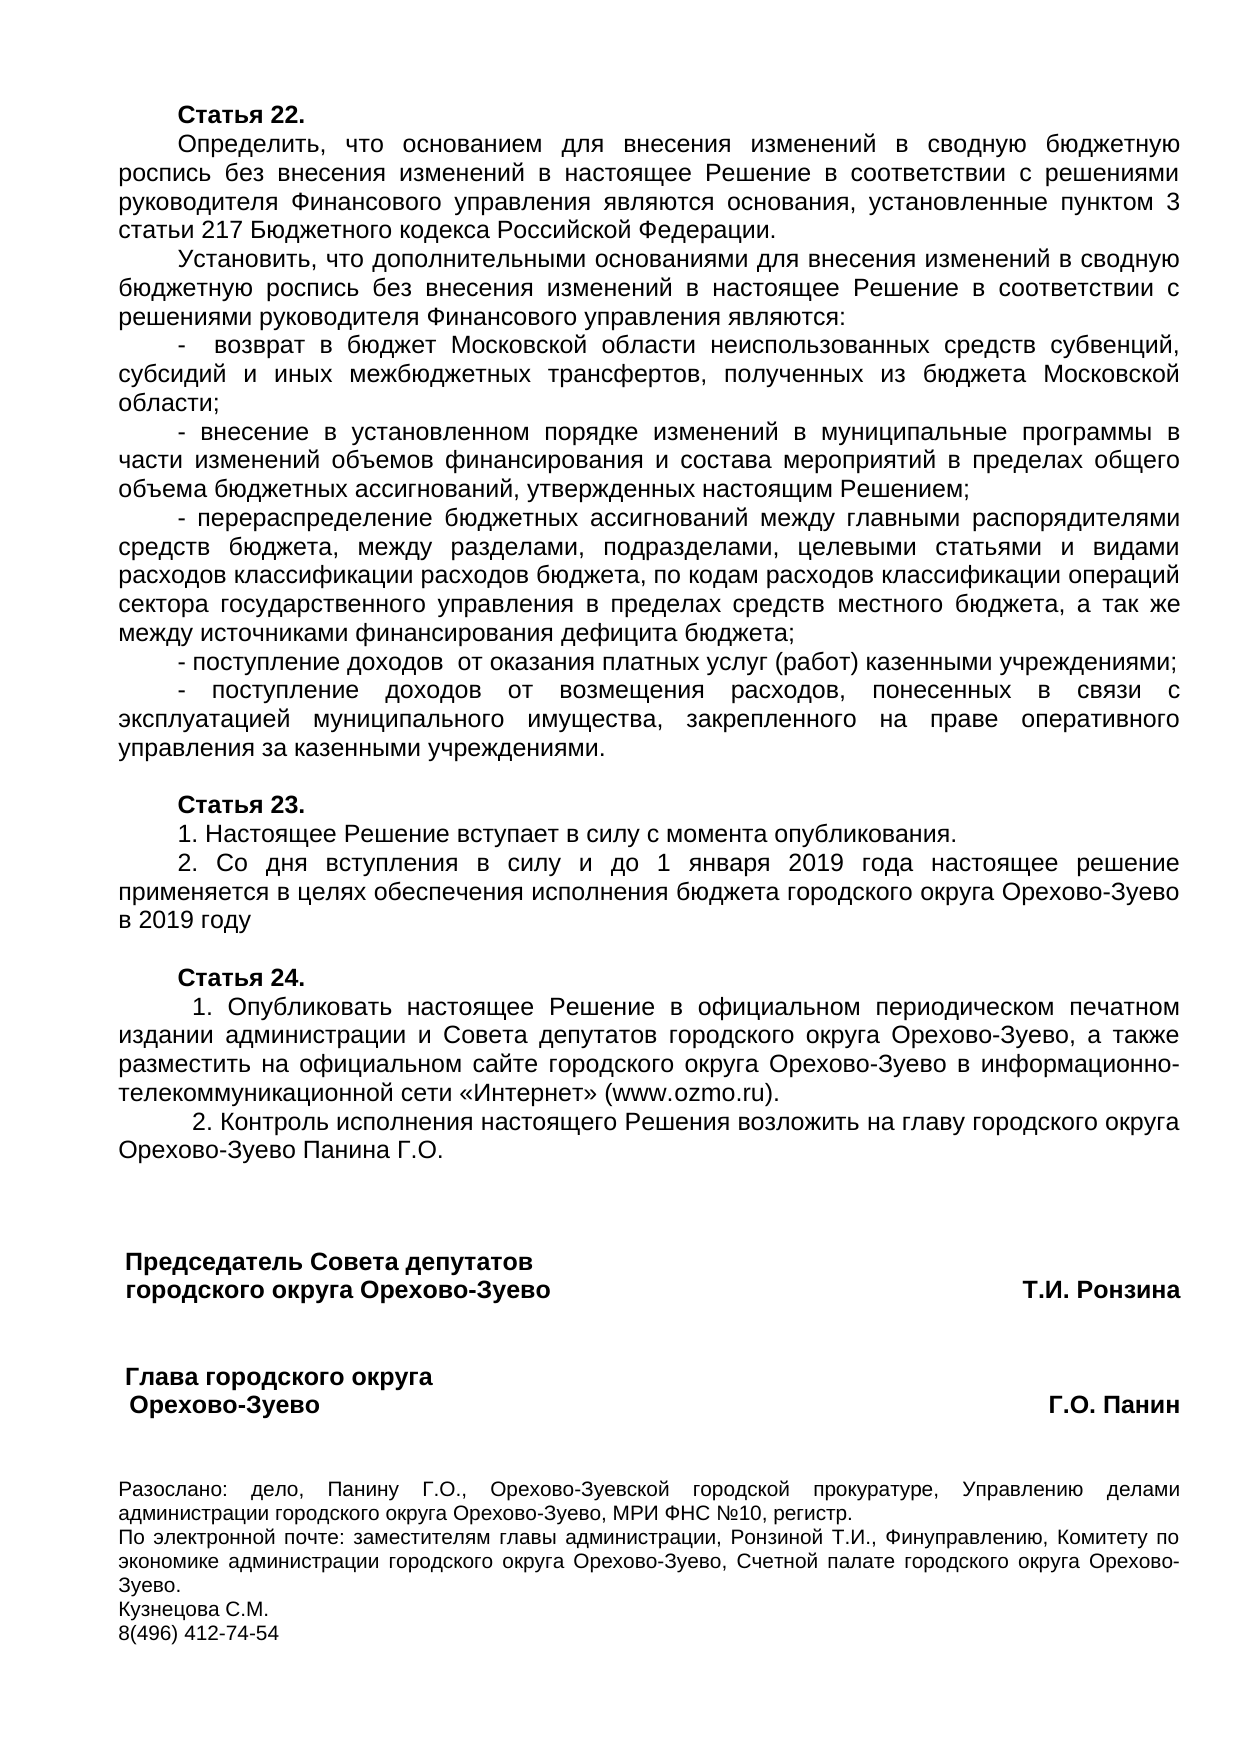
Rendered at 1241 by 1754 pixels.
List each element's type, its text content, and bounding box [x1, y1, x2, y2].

text - возврат в бюджет Московской области неиспользованных средств субвенций, субсидий и иных межбюджетных трансфертов, полученных из бюджета Московской области; [118, 330, 1181, 417]
text Глава городского округа [118, 1362, 1181, 1390]
text 2. Со дня вступления в силу и до 1 января 2019 года настоящее решение применяется в целях обеспечения исполнения бюджета городского округа Орехово-Зуево в 2019 году [118, 848, 1181, 934]
text - поступление доходов от оказания платных услуг (работ) казенными учреждениями; [118, 647, 1181, 675]
text Определить, что основанием для внесения изменений в сводную бюджетную роспись без внесения изменений в настоящее Решение в соответствии с решениями руководителя Финансового управления являются основания, установленные пунктом 3 статьи 217 Бюджетного кодекса Российской Федерации. [118, 129, 1181, 244]
text 1. Настоящее Решение вступает в силу с момента опубликования. [118, 819, 1181, 848]
text 1. Опубликовать настоящее Решение в официальном периодическом печатном издании администрации и Совета депутатов городского округа Орехово-Зуево, а также разместить на официальном сайте городского округа Орехово-Зуево в информационно-телекоммуникационной сети «Интернет» (www.ozmo.ru). [118, 992, 1181, 1107]
text Статья 23. [118, 790, 1181, 819]
text Статья 24. [118, 963, 1181, 992]
text 8(496) 412-74-54 [118, 1620, 1181, 1644]
text Установить, что дополнительными основаниями для внесения изменений в сводную бюджетную роспись без внесения изменений в настоящее Решение в соответствии с решениями руководителя Финансового управления являются: [118, 244, 1181, 330]
text - поступление доходов от возмещения расходов, понесенных в связи с эксплуатацией муниципального имущества, закрепленного на праве оперативного управления за казенными учреждениями. [118, 675, 1181, 762]
text Статья 22. [118, 100, 1181, 129]
subtitle Председатель Совета депутатов [118, 1247, 1181, 1275]
text Орехово-Зуево Г.О. Панин [118, 1390, 1181, 1419]
text - перераспределение бюджетных ассигнований между главными распорядителями средств бюджета, между разделами, подразделами, целевыми статьями и видами расходов классификации расходов бюджета, по кодам расходов классификации операций сектора государственного управления в пределах средств местного бюджета, а так же между источниками финансирования дефицита бюджета; [118, 503, 1181, 647]
text 2. Контроль исполнения настоящего Решения возложить на главу городского округа Орехово-Зуево Панина Г.О. [118, 1107, 1181, 1164]
text Разослано: дело, Панину Г.О., Орехово-Зуевской городской прокуратуре, Управлению делами администрации городского округа Орехово-Зуево, МРИ ФНС №10, регистр. [118, 1477, 1181, 1524]
subtitle городского округа Орехово-Зуево Т.И. Ронзина [118, 1275, 1181, 1304]
text Кузнецова С.М. [118, 1596, 1181, 1620]
text По электронной почте: заместителям главы администрации, Ронзиной Т.И., Финуправлению, Комитету по экономике администрации городского округа Орехово-Зуево, Счетной палате городского округа Орехово-Зуево. [118, 1524, 1181, 1596]
text - внесение в установленном порядке изменений в муниципальные программы в части изменений объемов финансирования и состава мероприятий в пределах общего объема бюджетных ассигнований, утвержденных настоящим Решением; [118, 417, 1181, 503]
